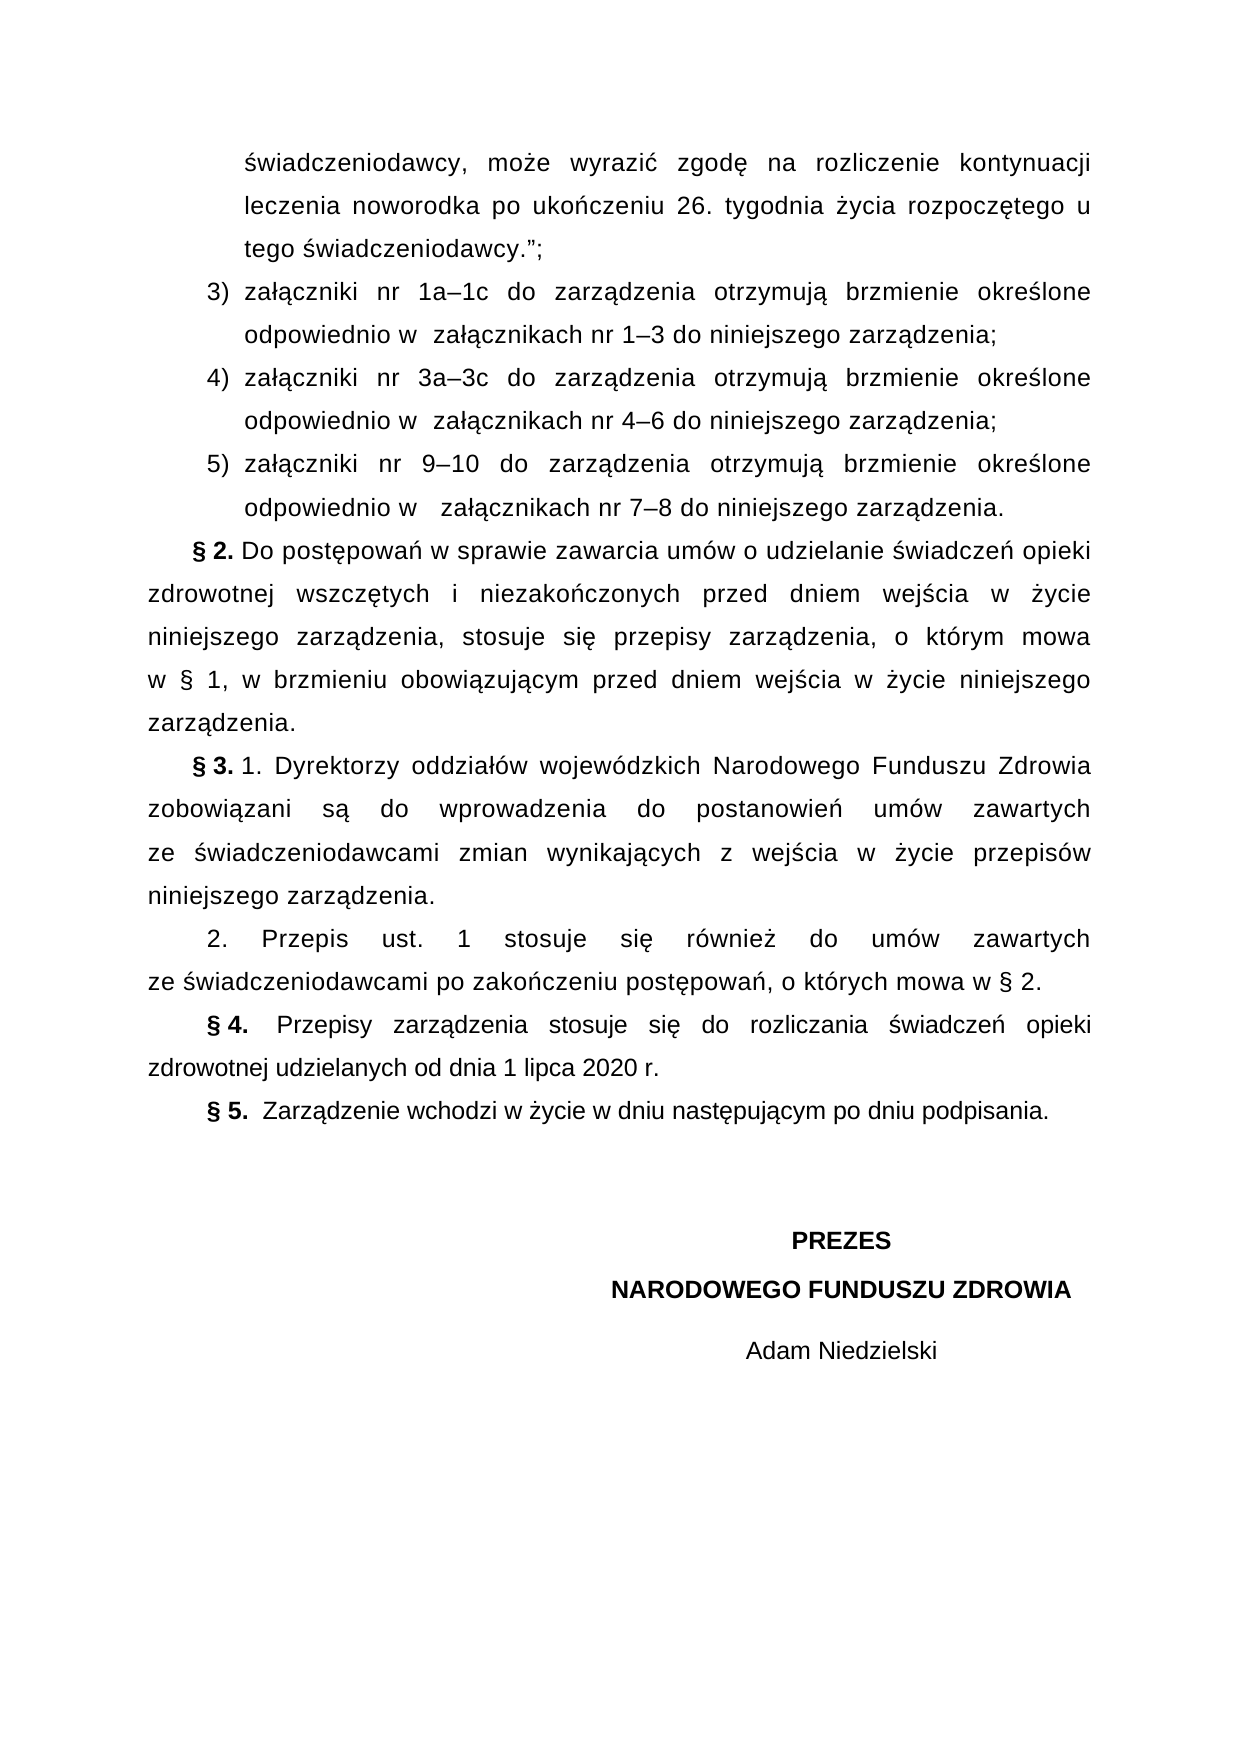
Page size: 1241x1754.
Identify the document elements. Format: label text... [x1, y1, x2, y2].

text PREZES [590, 1226, 1093, 1254]
list załączniki nr 1a–1c do zarządzenia otrzymują brzmienie określone odpowiednio w załącznikach nr 1–3 do niniejszego zarządzenia; [207, 277, 1093, 349]
list załączniki nr 3a–3c do zarządzenia otrzymują brzmienie określone odpowiednio w załącznikach nr 4–6 do niniejszego zarządzenia; [207, 363, 1093, 435]
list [244, 148, 1093, 263]
text § 5. Zarządzenie wchodzi w życie w dniu następującym po dniu podpisania. [207, 1096, 1093, 1125]
text § 3. 1. Dyrektorzy oddziałów wojewódzkich Narodowego Funduszu Zdrowia zobowiązani są do wprowadzenia do postanowień umów zawartych ze świadczeniodawcami zmian wynikających z wejścia w życie przepisów niniejszego zarządzenia. [148, 751, 1093, 909]
text 2. Przepis ust. 1 stosuje się również do umów zawartych ze świadczeniodawcami po zakończeniu postępowań, o których mowa w § 2. [148, 924, 1093, 996]
text NARODOWEGO FUNDUSZU ZDROWIA [590, 1275, 1093, 1304]
text Adam Niedzielski [590, 1336, 1093, 1365]
text § 4. Przepisy zarządzenia stosuje się do rozliczania świadczeń opieki zdrowotnej udzielanych od dnia 1 lipca 2020 r. [148, 1010, 1093, 1082]
list załączniki nr 9–10 do zarządzenia otrzymują brzmienie określone odpowiednio w załącznikach nr 7–8 do niniejszego zarządzenia. [207, 449, 1093, 521]
text § 2. Do postępowań w sprawie zawarcia umów o udzielanie świadczeń opieki zdrowotnej wszczętych i niezakończonych przed dniem wejścia w życie niniejszego zarządzenia, stosuje się przepisy zarządzenia, o którym mowa w § 1, w brzmieniu obowiązującym przed dniem wejścia w życie niniejszego zarządzenia. [148, 536, 1093, 737]
